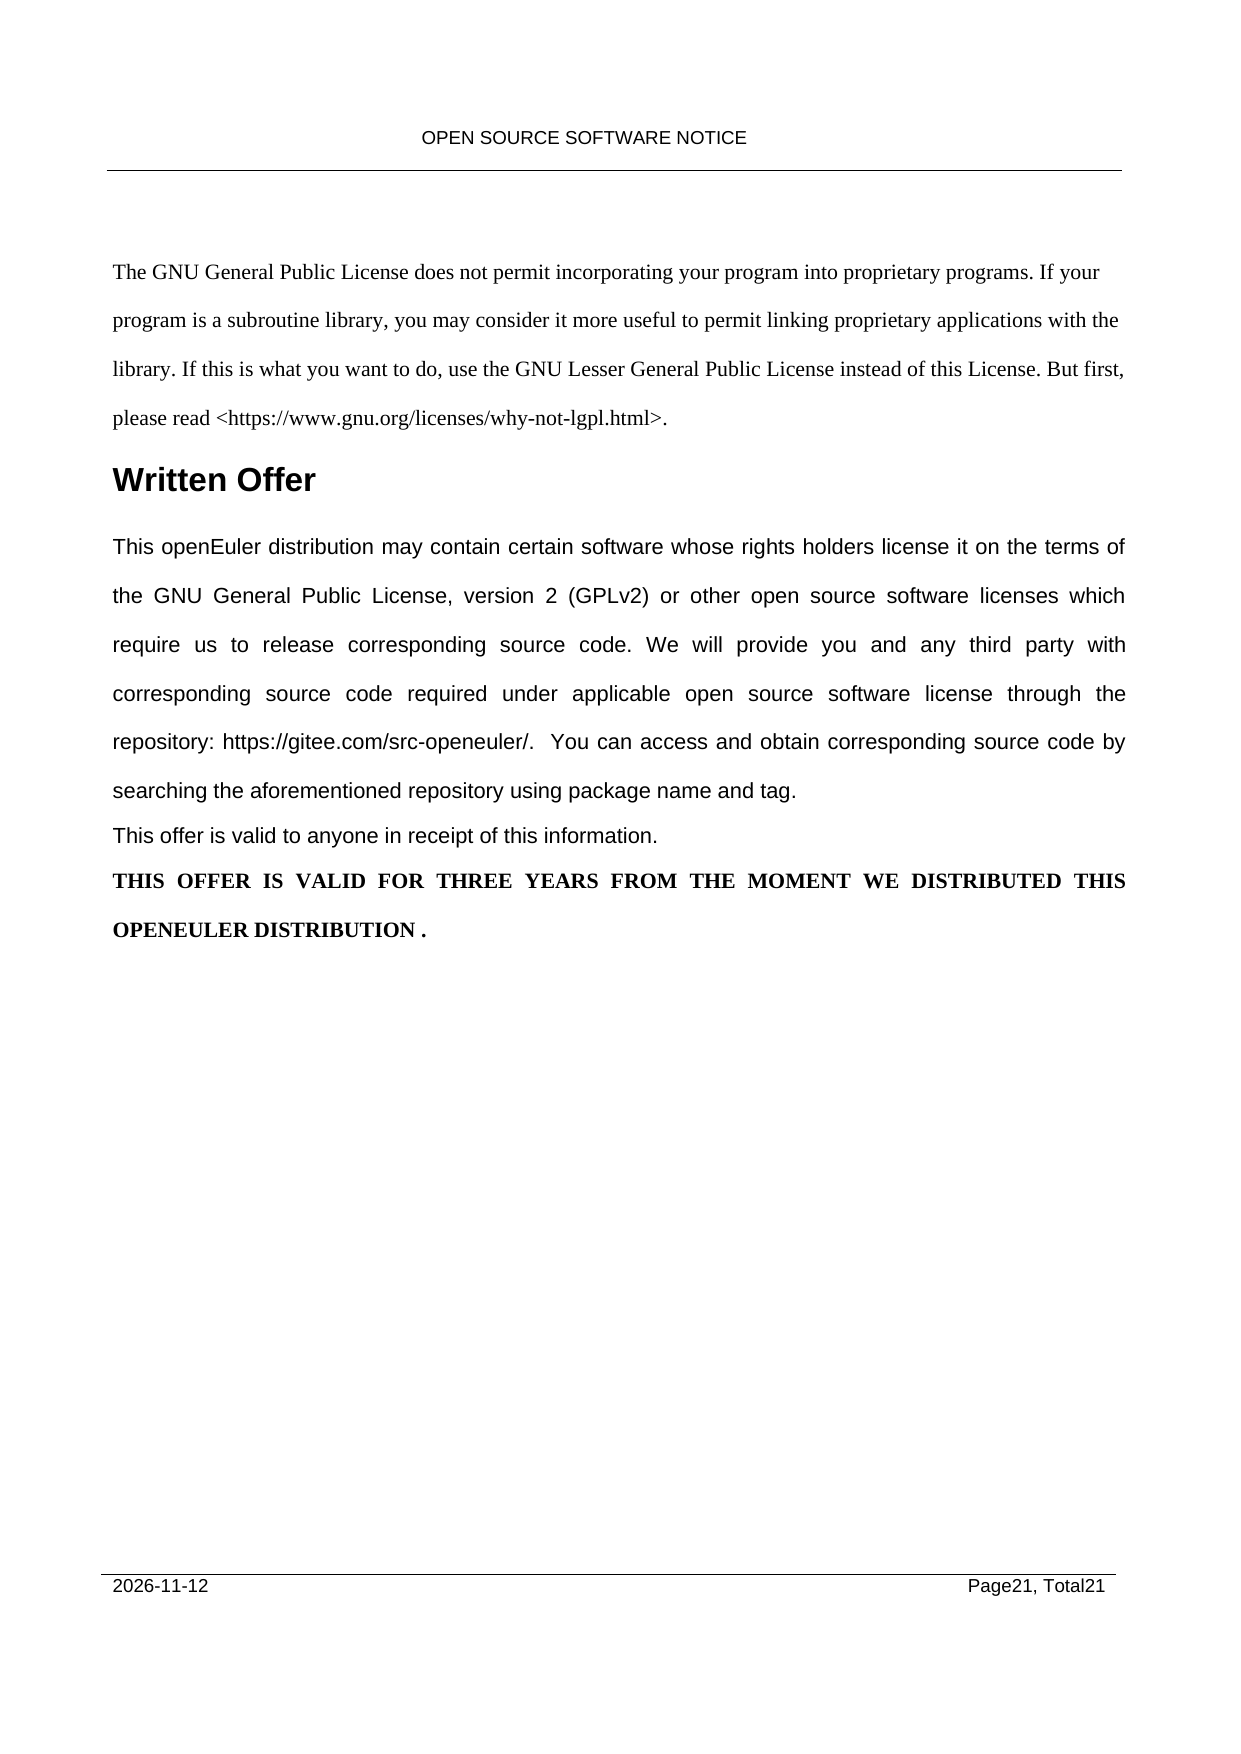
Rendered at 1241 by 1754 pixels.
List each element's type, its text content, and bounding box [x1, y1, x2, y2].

text This openEuler distribution may contain certain software whose rights holders license it on the terms of the GNU General Public License, version 2 (GPLv2) or other open source software licenses which require us to release corresponding source code. We will provide you and any third party with corresponding source code required under applicable open source software license through the repository: https://gitee.com/src-openeuler/. You can access and obtain corresponding source code by searching the aforementioned repository using package name and tag. [112, 531, 1128, 807]
text THIS OFFER IS VALID FOR THREE YEARS FROM THE MOMENT WE DISTRIBUTED THIS OPENEULER DISTRIBUTION . [112, 864, 1128, 946]
text Written Offer [112, 446, 1128, 511]
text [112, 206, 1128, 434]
text This offer is valid to anyone in receipt of this information. [112, 819, 1128, 852]
